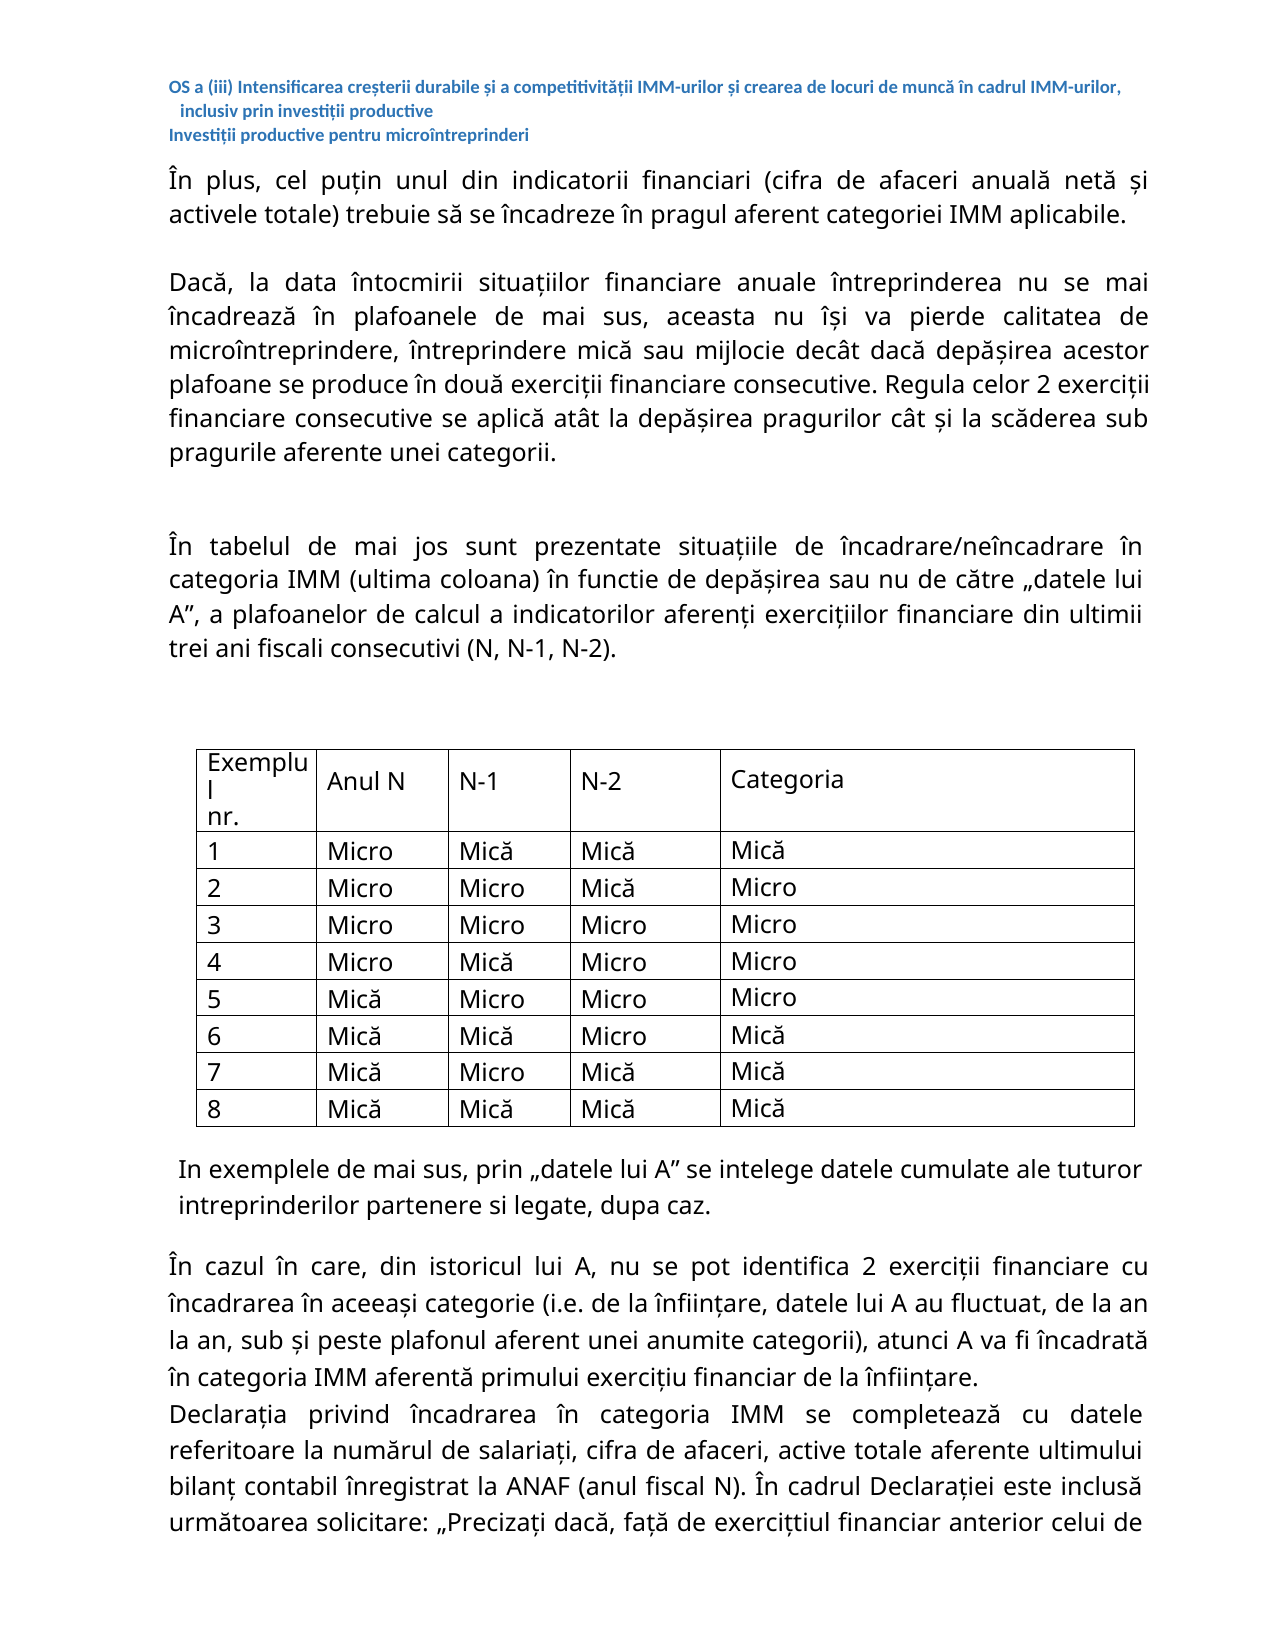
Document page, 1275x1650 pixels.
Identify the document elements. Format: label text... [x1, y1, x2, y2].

text Dacă, la data întocmirii situaţiilor financiare anuale întreprinderea nu se mai încadrează în plafoanele de mai sus, aceasta nu îşi va pierde calitatea de microîntreprindere, întreprindere mică sau mijlocie decât dacă depăşirea acestor plafoane se produce în două exerciţii financiare consecutive. Regula celor 2 exerciţii financiare consecutive se aplică atât la depășirea pragurilor cât și la scăderea sub pragurile aferente unei categorii. [169, 265, 1150, 469]
table_cell Micro [571, 980, 720, 1015]
table_cell Micro [571, 906, 720, 942]
table_cell Micro [721, 906, 1134, 942]
table_cell 6 [197, 1016, 316, 1052]
table_cell Mică [571, 1053, 720, 1089]
table_cell Micro [449, 980, 570, 1015]
table_cell Micro [317, 869, 448, 904]
table_cell Micro [317, 943, 448, 978]
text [169, 162, 1150, 231]
table_header N-2 [571, 750, 720, 831]
table_cell Micro [721, 869, 1134, 904]
table_cell Mică [571, 1090, 720, 1126]
table_cell Mică [721, 1053, 1134, 1089]
table_cell Micro [449, 869, 570, 904]
table_cell Mică [317, 1053, 448, 1089]
text In exemplele de mai sus, prin „datele lui A” se intelege datele cumulate ale tuturor intreprinderilor partenere si legate, dupa caz. [178, 1152, 1144, 1222]
table_cell Mică [449, 1090, 570, 1126]
table_cell Mică [721, 1090, 1134, 1126]
table_cell Mică [317, 1016, 448, 1052]
table_cell Micro [449, 906, 570, 942]
table_cell Mică [571, 832, 720, 868]
table_header N-1 [449, 750, 570, 831]
table_cell 7 [197, 1053, 316, 1089]
table_cell Mică [449, 832, 570, 868]
table_header Categoria [721, 750, 1134, 831]
table_cell Mică [721, 1016, 1134, 1052]
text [169, 1396, 1144, 1539]
table_cell Micro [721, 980, 1134, 1015]
table_cell Mică [449, 1016, 570, 1052]
table_cell 3 [197, 906, 316, 942]
table_cell Mică [449, 943, 570, 978]
table_cell Micro [317, 906, 448, 942]
text În cazul în care, din istoricul lui A, nu se pot identifica 2 exerciții financiare cu încadrarea în aceeași categorie (i.e. de la înființare, datele lui A au fluctuat, de la an la an, sub și peste plafonul aferent unei anumite categorii), atunci A va fi încadrată în categoria IMM aferentă primului exercițiu financiar de la înființare. [169, 1249, 1150, 1393]
table_header Exemplul nr. [197, 750, 316, 831]
text În tabelul de mai jos sunt prezentate situațiile de încadrare/neîncadrare în categoria IMM (ultima coloana) în functie de depășirea sau nu de către „datele lui A”, a plafoanelor de calcul a indicatorilor aferenți exercițiilor financiare din ultimii trei ani fiscali consecutivi (N, N-1, N-2). [169, 528, 1144, 664]
table_cell 8 [197, 1090, 316, 1126]
table_cell Mică [317, 980, 448, 1015]
table_cell Mică [317, 1090, 448, 1126]
table_cell 4 [197, 943, 316, 978]
table_header Anul N [317, 750, 448, 831]
table_cell Mică [571, 869, 720, 904]
table_cell Micro [317, 832, 448, 868]
table_cell 2 [197, 869, 316, 904]
table_cell 1 [197, 832, 316, 868]
table_cell Micro [571, 1016, 720, 1052]
table_cell Micro [449, 1053, 570, 1089]
table_cell Mică [721, 832, 1134, 868]
table_cell Micro [721, 943, 1134, 978]
table_cell Micro [571, 943, 720, 978]
table_cell 5 [197, 980, 316, 1015]
